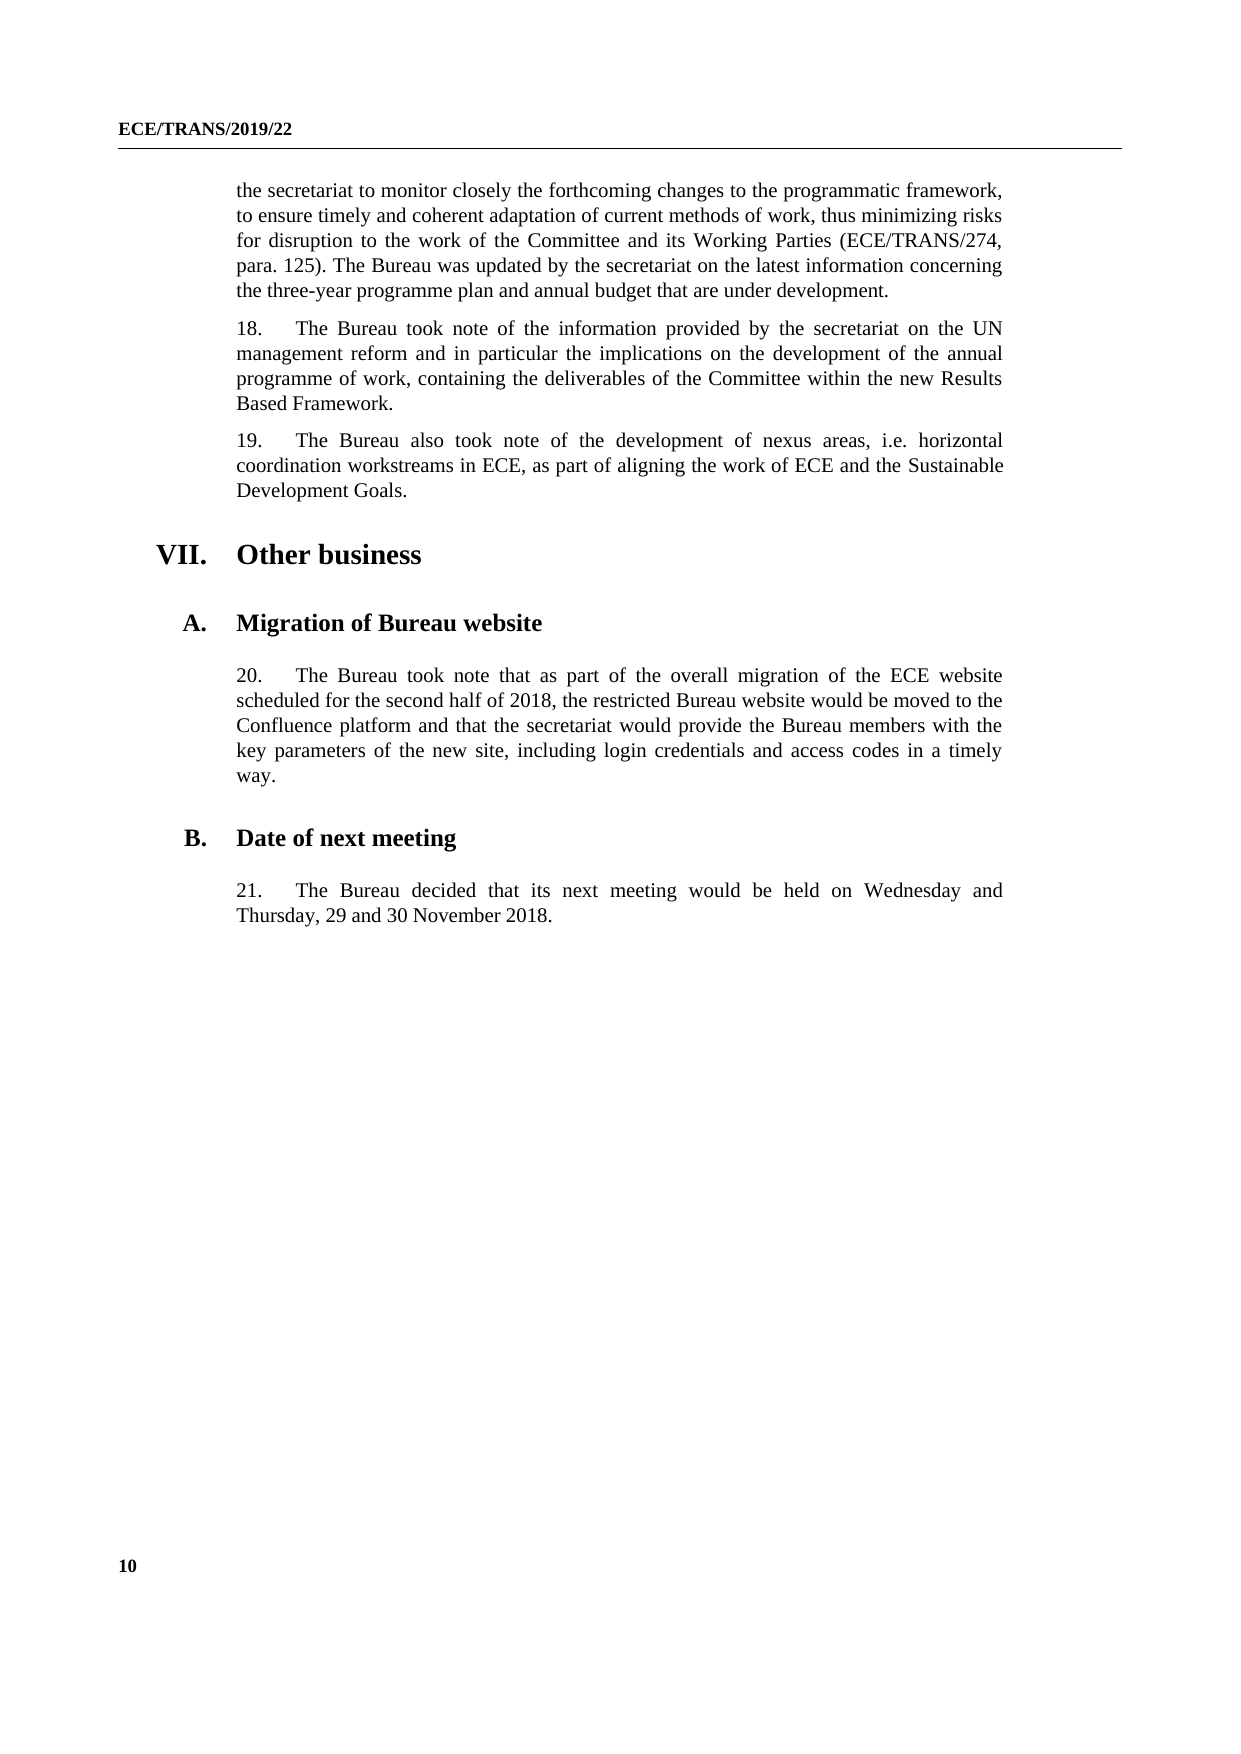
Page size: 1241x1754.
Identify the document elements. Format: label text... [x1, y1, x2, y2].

text 20. The Bureau took note that as part of the overall migration of the ECE website scheduled for the second half of 2018, the restricted Bureau website would be moved to the Confluence platform and that the secretariat would provide the Bureau members with the key parameters of the new site, including login credentials and access codes in a timely way. [236, 662, 1004, 787]
text B. Date of next meeting [118, 824, 1004, 852]
text VII. Other business [118, 540, 1004, 571]
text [236, 177, 1004, 302]
text 18. The Bureau took note of the information provided by the secretariat on the UN management reform and in particular the implications on the development of the annual programme of work, containing the deliverables of the Committee within the new Results Based Framework. [236, 315, 1004, 415]
text 21. The Bureau decided that its next meeting would be held on Wednesday and Thursday, 29 and 30 November 2018. [236, 877, 1004, 927]
text 19. The Bureau also took note of the development of nexus areas, i.e. horizontal coordination workstreams in ECE, as part of aligning the work of ECE and the Sustainable Development Goals. [236, 427, 1004, 502]
text A. Migration of Bureau website [118, 608, 1004, 637]
